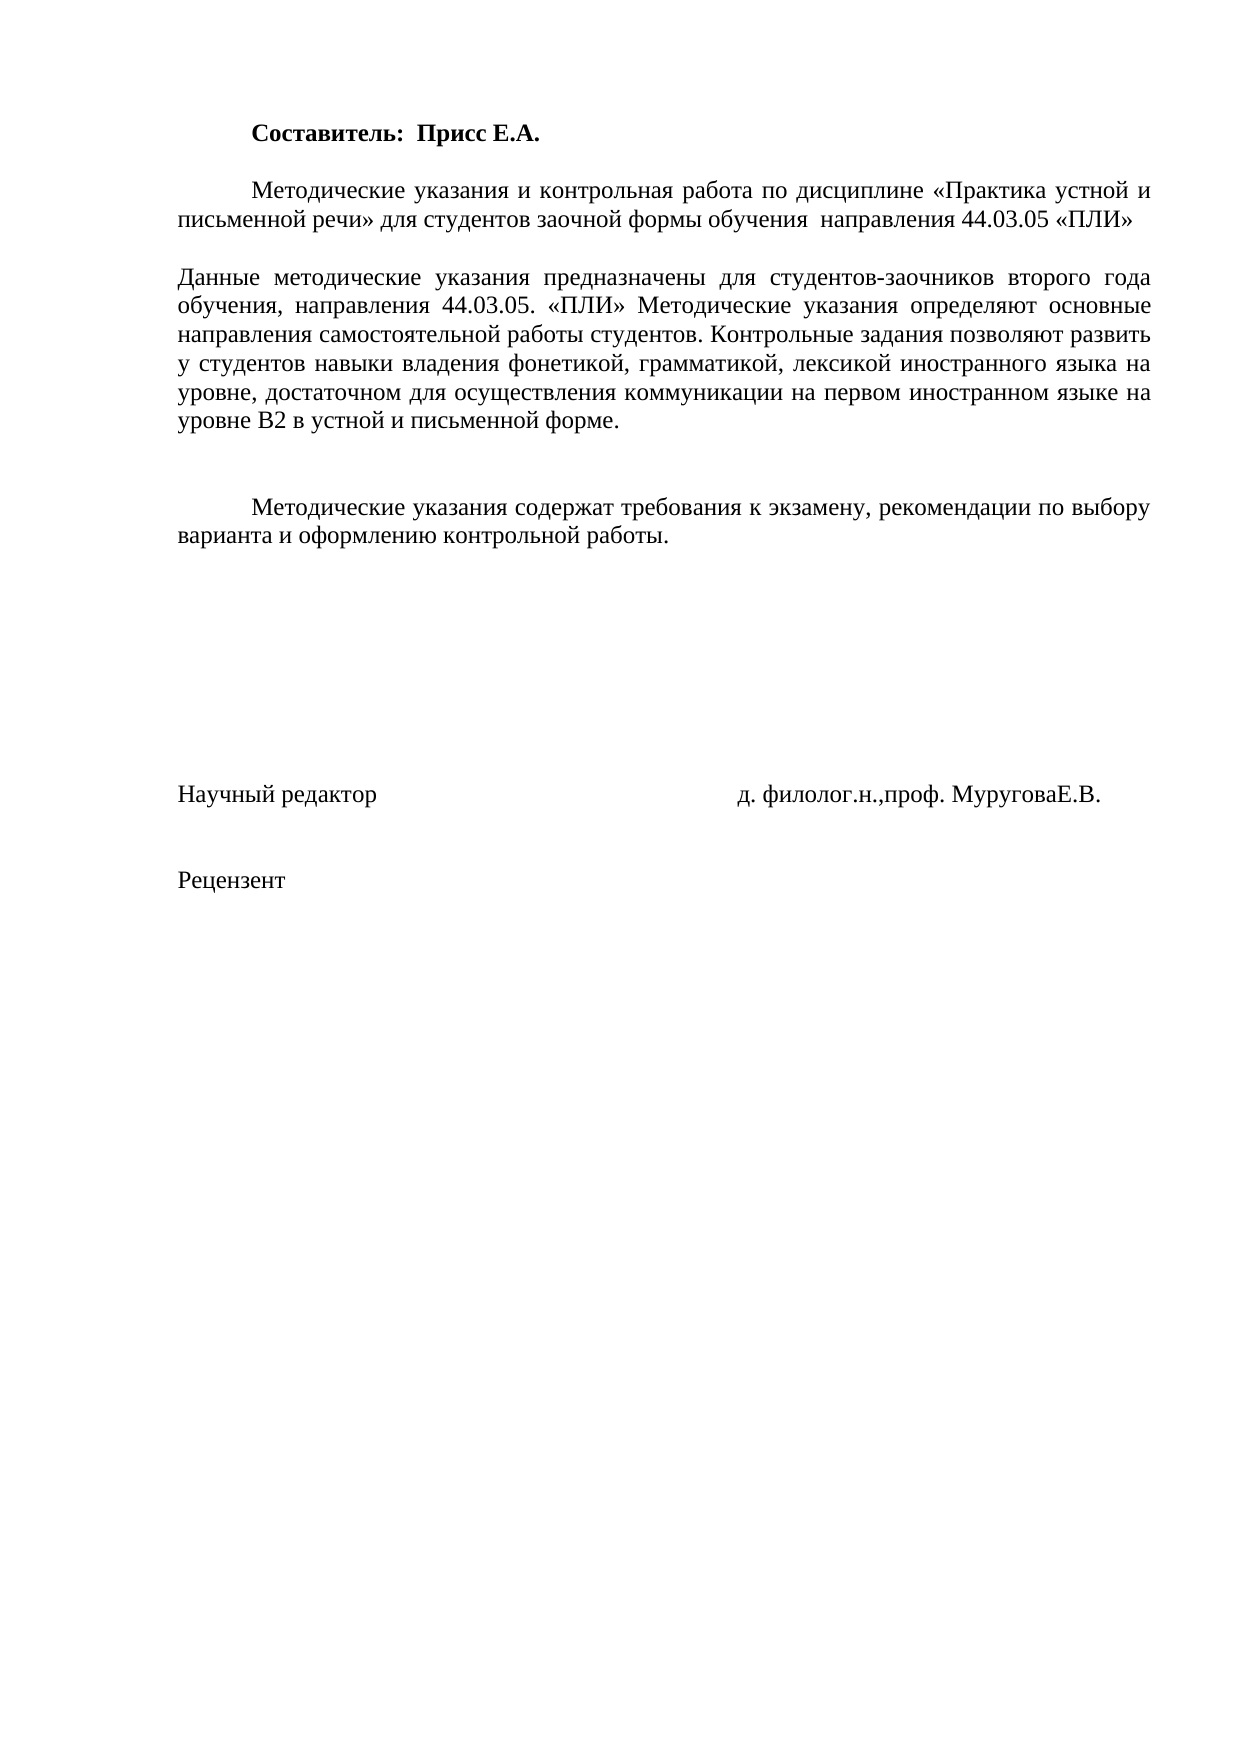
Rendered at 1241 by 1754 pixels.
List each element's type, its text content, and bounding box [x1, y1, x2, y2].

text Методические указания и контрольная работа по дисциплине «Практика устной и письменной речи» для студентов заочной формы обучения направления 44.03.05 «ПЛИ» [177, 176, 1152, 233]
text Методические указания содержат требования к экзамену, рекомендации по выбору варианта и оформлению контрольной работы. [177, 492, 1152, 549]
text Составитель: Присс Е.А. [177, 118, 1152, 147]
text Данные методические указания предназначены для студентов-заочников второго года обучения, направления 44.03.05. «ПЛИ» Методические указания определяют основные направления самостоятельной работы студентов. Контрольные задания позволяют развить у студентов навыки владения фонетикой, грамматикой, лексикой иностранного языка на уровне, достаточном для осуществления коммуникации на первом иностранном языке на уровне В2 в устной и письменной форме. [177, 262, 1152, 434]
text Рецензент [177, 866, 1152, 894]
text Научный редактор д. филолог.н.,проф. МуруговаЕ.В. [177, 779, 1152, 808]
